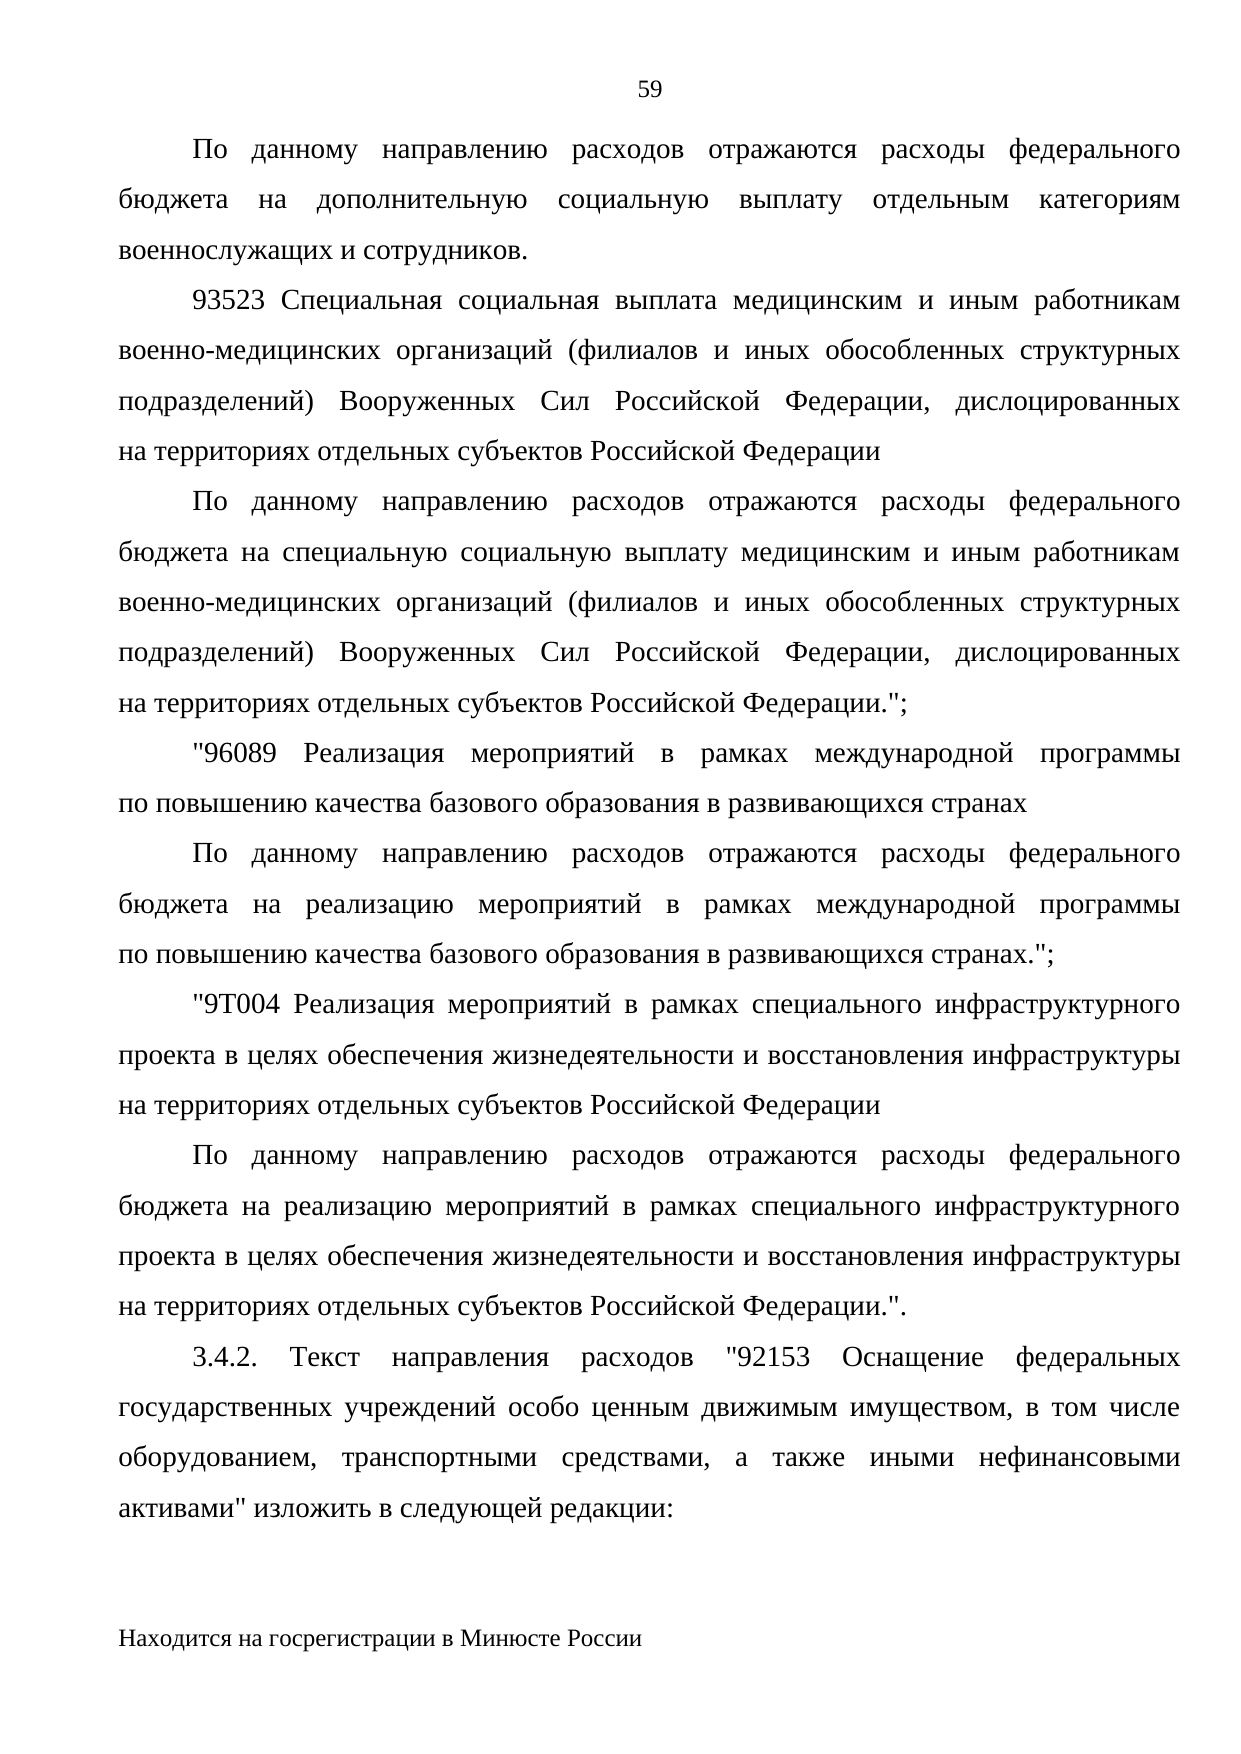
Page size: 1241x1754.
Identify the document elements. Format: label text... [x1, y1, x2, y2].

text 93523 Специальная социальная выплата медицинским и иным работникам военно-медицинских организаций (филиалов и иных обособленных структурных подразделений) Вооруженных Сил Российской Федерации, дислоцированных на территориях отдельных субъектов Российской Федерации [118, 282, 1181, 467]
text По данному направлению расходов отражаются расходы федерального бюджета на дополнительную социальную выплату отдельным категориям военнослужащих и сотрудников. [118, 131, 1181, 265]
text "96089 Реализация мероприятий в рамках международной программы по повышению качества базового образования в развивающихся странах [118, 735, 1181, 819]
text По данному направлению расходов отражаются расходы федерального бюджета на реализацию мероприятий в рамках специального инфраструктурного проекта в целях обеспечения жизнедеятельности и восстановления инфраструктуры на территориях отдельных субъектов Российской Федерации.". [118, 1137, 1181, 1322]
text По данному направлению расходов отражаются расходы федерального бюджета на реализацию мероприятий в рамках международной программы по повышению качества базового образования в развивающихся странах."; [118, 836, 1181, 970]
text 3.4.2. Текст направления расходов "92153 Оснащение федеральных государственных учреждений особо ценным движимым имуществом, в том числе оборудованием, транспортными средствами, а также иными нефинансовыми активами" изложить в следующей редакции: [118, 1339, 1181, 1523]
text "9Т004 Реализация мероприятий в рамках специального инфраструктурного проекта в целях обеспечения жизнедеятельности и восстановления инфраструктуры на территориях отдельных субъектов Российской Федерации [118, 987, 1181, 1121]
text По данному направлению расходов отражаются расходы федерального бюджета на специальную социальную выплату медицинским и иным работникам военно-медицинских организаций (филиалов и иных обособленных структурных подразделений) Вооруженных Сил Российской Федерации, дислоцированных на территориях отдельных субъектов Российской Федерации."; [118, 483, 1181, 718]
